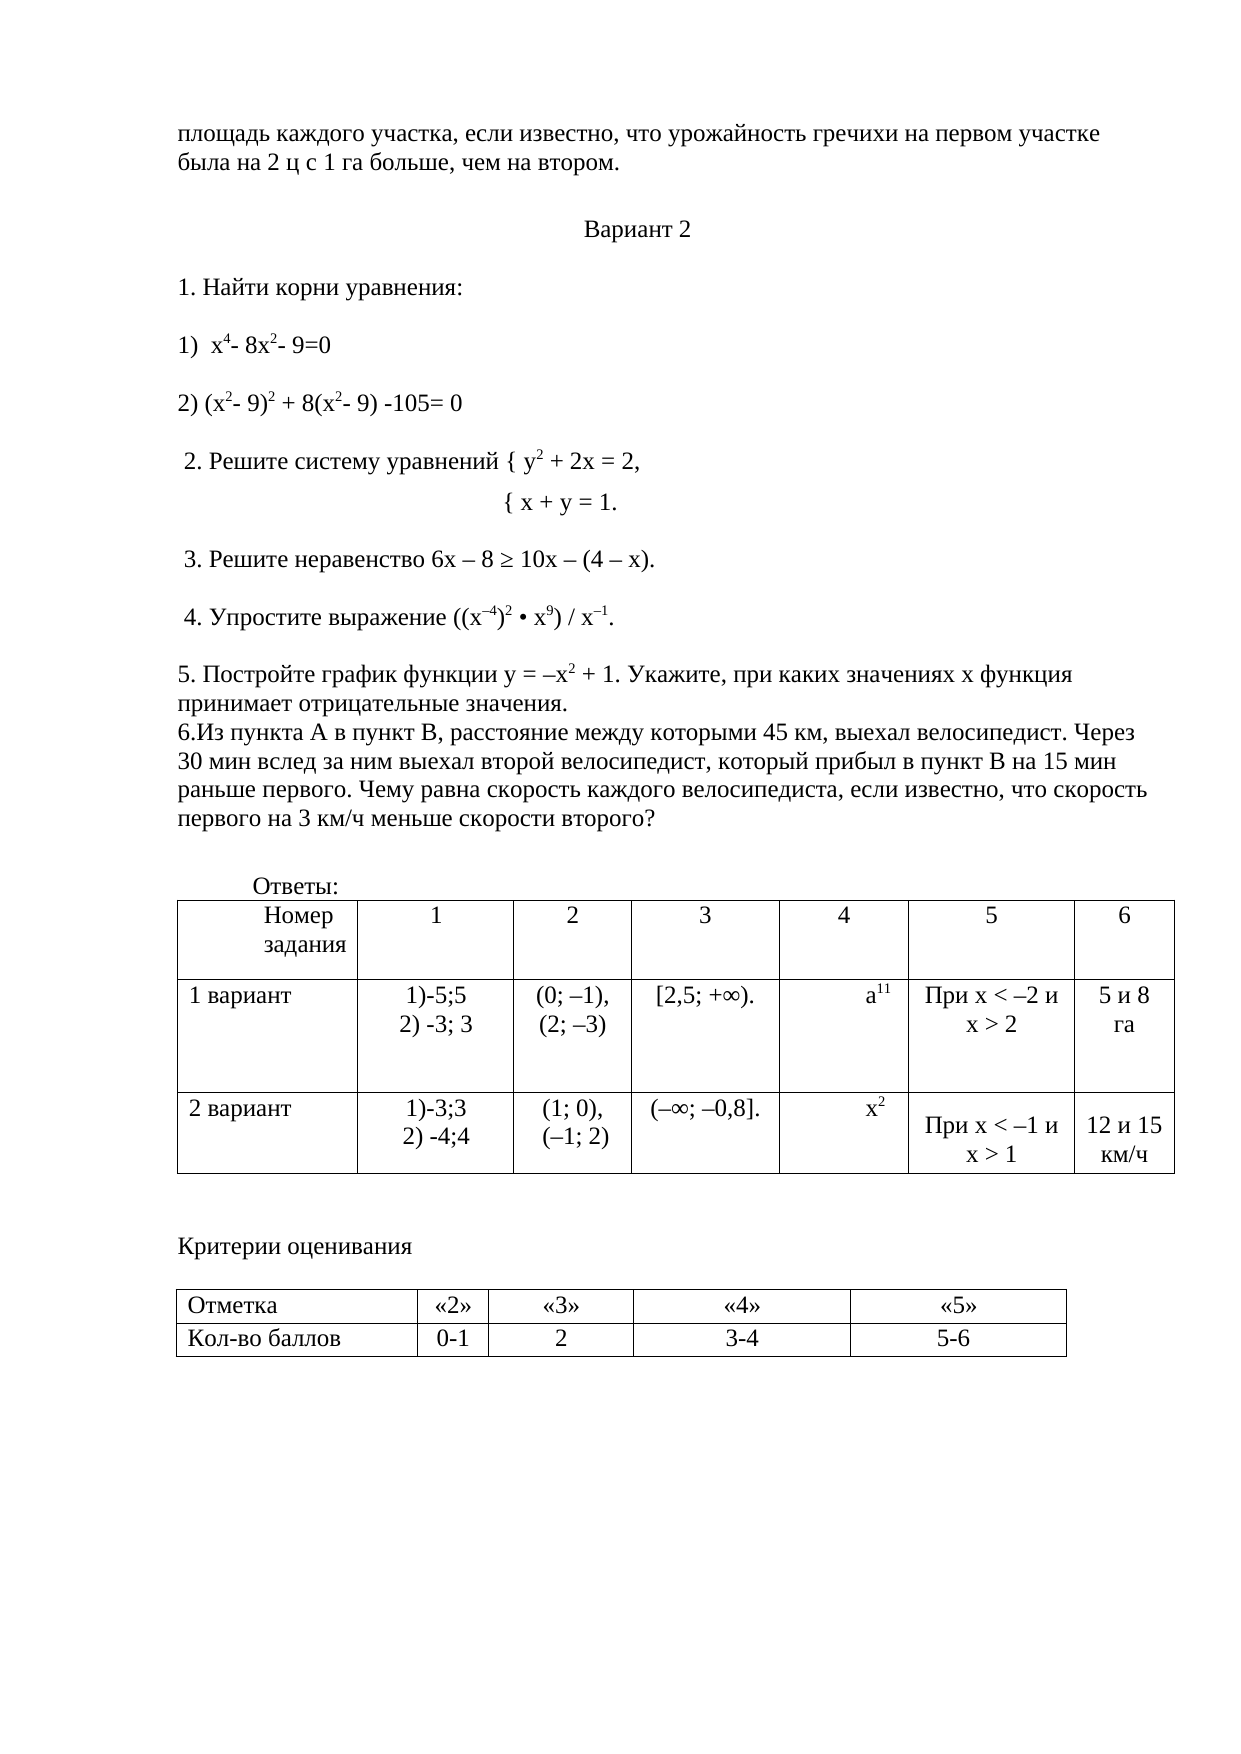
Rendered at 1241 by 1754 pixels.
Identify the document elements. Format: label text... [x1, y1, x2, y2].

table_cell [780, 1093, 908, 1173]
text Ответы: [252, 871, 1152, 899]
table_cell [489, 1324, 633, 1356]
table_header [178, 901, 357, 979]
text { x + y = 1. 3. Решите неравенство 6х – 8 ≥ 10х – (4 – х). 4. Упростите выражение ((х–4)2 • x9) / x–1. 5. Постройте график функции у = –х2 + 1. Укажите, при каких значениях х функция принимает отрицательные значения. 6.Из пункта А в пункт В, расстояние между которыми 45 км, выехал велосипедист. Через 30 мин вслед за ним выехал второй велосипедист, который прибыл в пункт В на 15 мин раньше первого. Чему равна скорость каждого велосипедиста, если известно, что скорость первого на 3 км/ч меньше скорости второго? [177, 487, 1152, 858]
text 1) х4- 8х2- 9=0 [177, 330, 1152, 359]
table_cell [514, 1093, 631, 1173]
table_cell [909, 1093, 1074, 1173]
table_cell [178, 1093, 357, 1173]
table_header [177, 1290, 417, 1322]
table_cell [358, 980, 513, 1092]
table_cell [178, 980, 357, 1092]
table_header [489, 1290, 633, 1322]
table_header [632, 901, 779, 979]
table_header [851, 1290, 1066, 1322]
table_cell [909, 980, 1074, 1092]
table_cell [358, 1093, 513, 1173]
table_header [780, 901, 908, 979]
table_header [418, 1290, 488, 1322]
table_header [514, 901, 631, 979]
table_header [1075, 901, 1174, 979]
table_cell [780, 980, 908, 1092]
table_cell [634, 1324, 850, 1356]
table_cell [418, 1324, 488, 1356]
text 1. Найти корни уравнения: [177, 272, 1152, 301]
text 2. Решите систему уравнений { y2 + 2x = 2, [177, 446, 1152, 474]
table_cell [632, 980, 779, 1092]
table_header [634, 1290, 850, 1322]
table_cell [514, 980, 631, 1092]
text Вариант 2 [177, 214, 1152, 243]
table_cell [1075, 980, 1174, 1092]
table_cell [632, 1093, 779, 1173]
text 2) (х2- 9)2 + 8(х2- 9) -105= 0 [177, 388, 1152, 417]
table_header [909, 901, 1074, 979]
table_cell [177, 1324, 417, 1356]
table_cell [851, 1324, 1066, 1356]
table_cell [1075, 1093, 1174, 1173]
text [177, 118, 1152, 202]
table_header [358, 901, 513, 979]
text Критерии оценивания [177, 1231, 1152, 1260]
